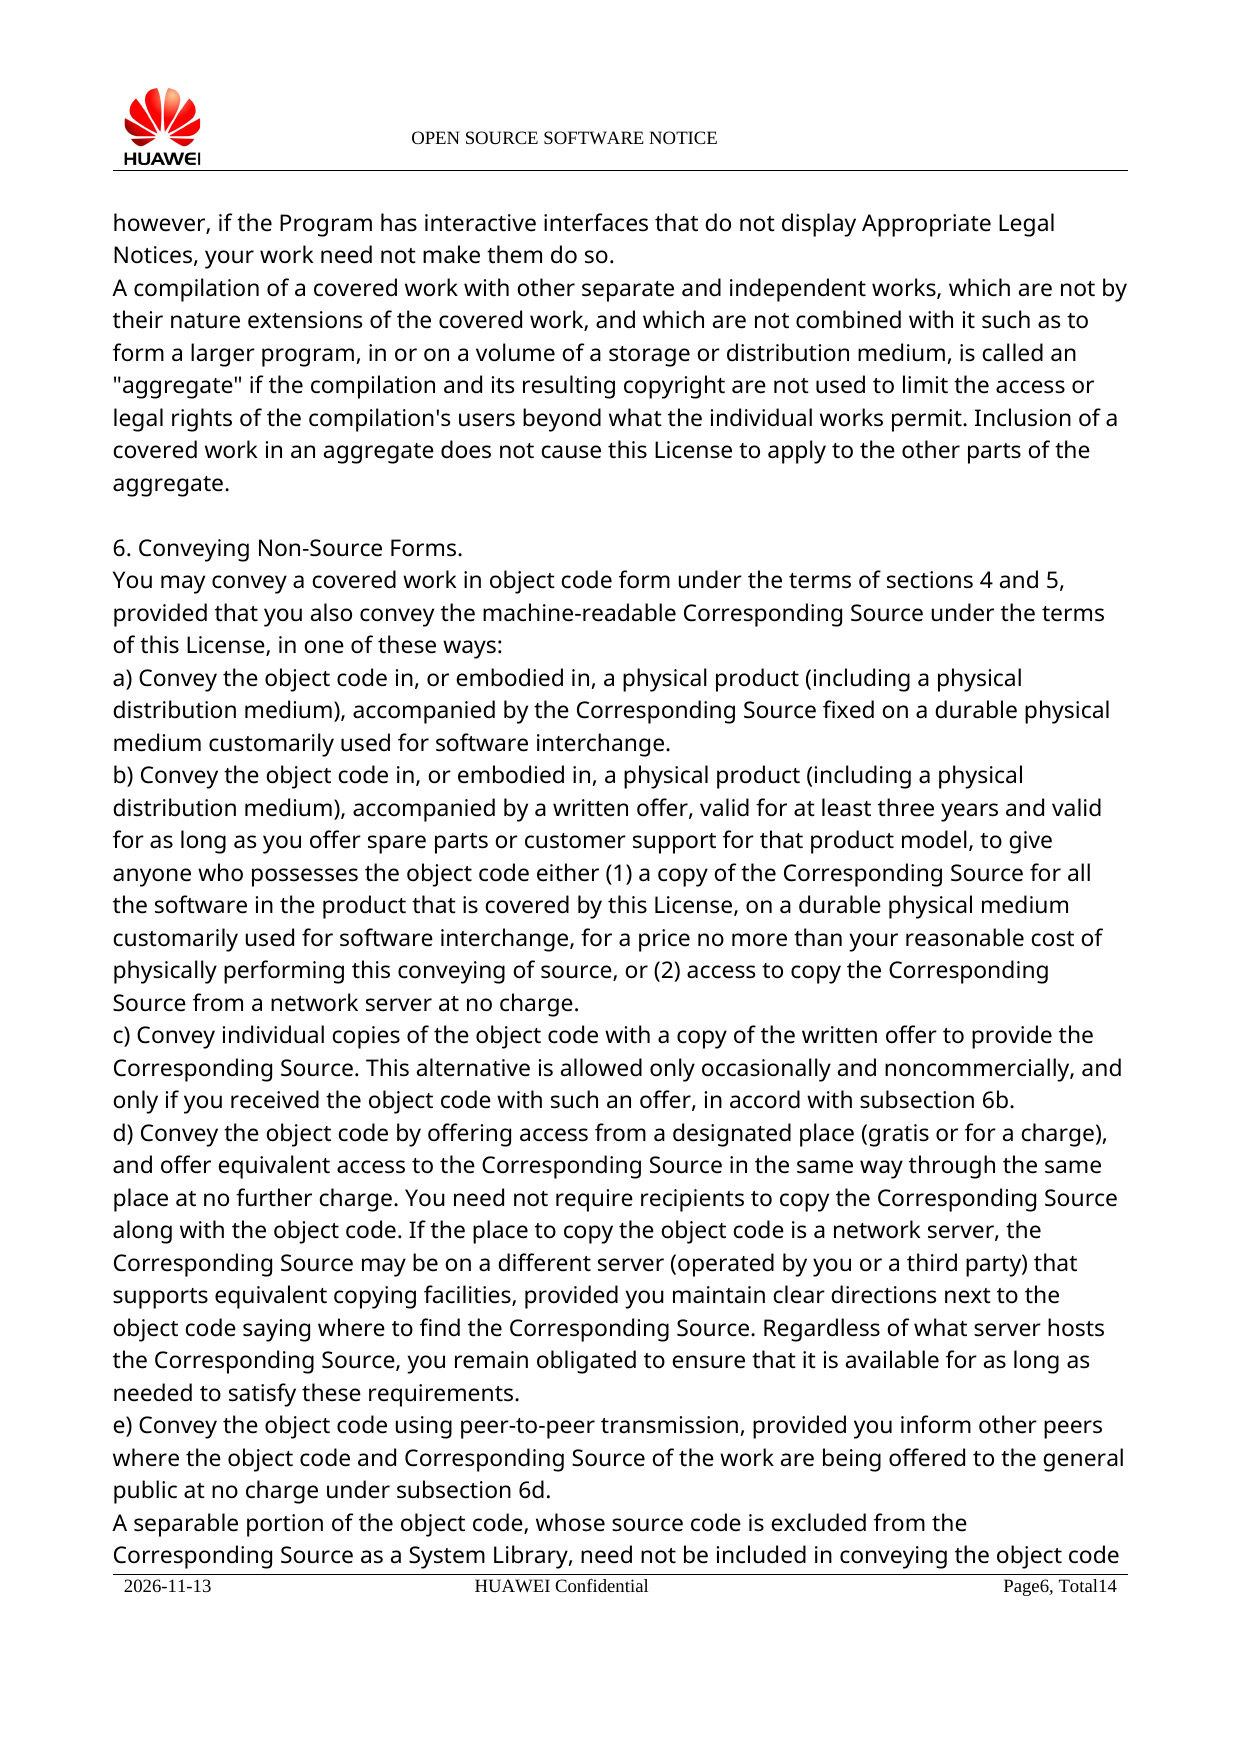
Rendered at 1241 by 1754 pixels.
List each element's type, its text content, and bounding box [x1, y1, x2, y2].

text A compilation of a covered work with other separate and independent works, which are not by their nature extensions of the covered work, and which are not combined with it such as to form a larger program, in or on a volume of a storage or distribution medium, is called an "aggregate" if the compilation and its resulting copyright are not used to limit the access or legal rights of the compilation's users beyond what the individual works permit. Inclusion of a covered work in an aggregate does not cause this License to apply to the other parts of the aggregate. [112, 271, 1128, 499]
text 6. Conveying Non-Source Forms. [112, 531, 1128, 564]
text c) Convey individual copies of the object code with a copy of the written offer to provide the Corresponding Source. This alternative is allowed only occasionally and noncommercially, and only if you received the object code with such an offer, in accord with subsection 6b. [112, 1019, 1128, 1116]
text You may convey a covered work in object code form under the terms of sections 4 and 5, provided that you also convey the machine-readable Corresponding Source under the terms of this License, in one of these ways: [112, 564, 1128, 661]
text b) Convey the object code in, or embodied in, a physical product (including a physical distribution medium), accompanied by a written offer, valid for at least three years and valid for as long as you offer spare parts or customer support for that product model, to give anyone who possesses the object code either (1) a copy of the Corresponding Source for all the software in the product that is covered by this License, on a durable physical medium customarily used for software interchange, for a price no more than your reasonable cost of physically performing this conveying of source, or (2) access to copy the Corresponding Source from a network server at no charge. [112, 759, 1128, 1019]
text a) Convey the object code in, or embodied in, a physical product (including a physical distribution medium), accompanied by the Corresponding Source fixed on a durable physical medium customarily used for software interchange. [112, 661, 1128, 759]
picture [124, 88, 201, 165]
text e) Convey the object code using peer-to-peer transmission, provided you inform other peers where the object code and Corresponding Source of the work are being offered to the general public at no charge under subsection 6d. [112, 1409, 1128, 1506]
text d) Convey the object code by offering access from a designated place (gratis or for a charge), and offer equivalent access to the Corresponding Source in the same way through the same place at no further charge. You need not require recipients to copy the Corresponding Source along with the object code. If the place to copy the object code is a network server, the Corresponding Source may be on a different server (operated by you or a third party) that supports equivalent copying facilities, provided you maintain clear directions next to the object code saying where to find the Corresponding Source. Regardless of what server hosts the Corresponding Source, you remain obligated to ensure that it is available for as long as needed to satisfy these requirements. [112, 1116, 1128, 1409]
